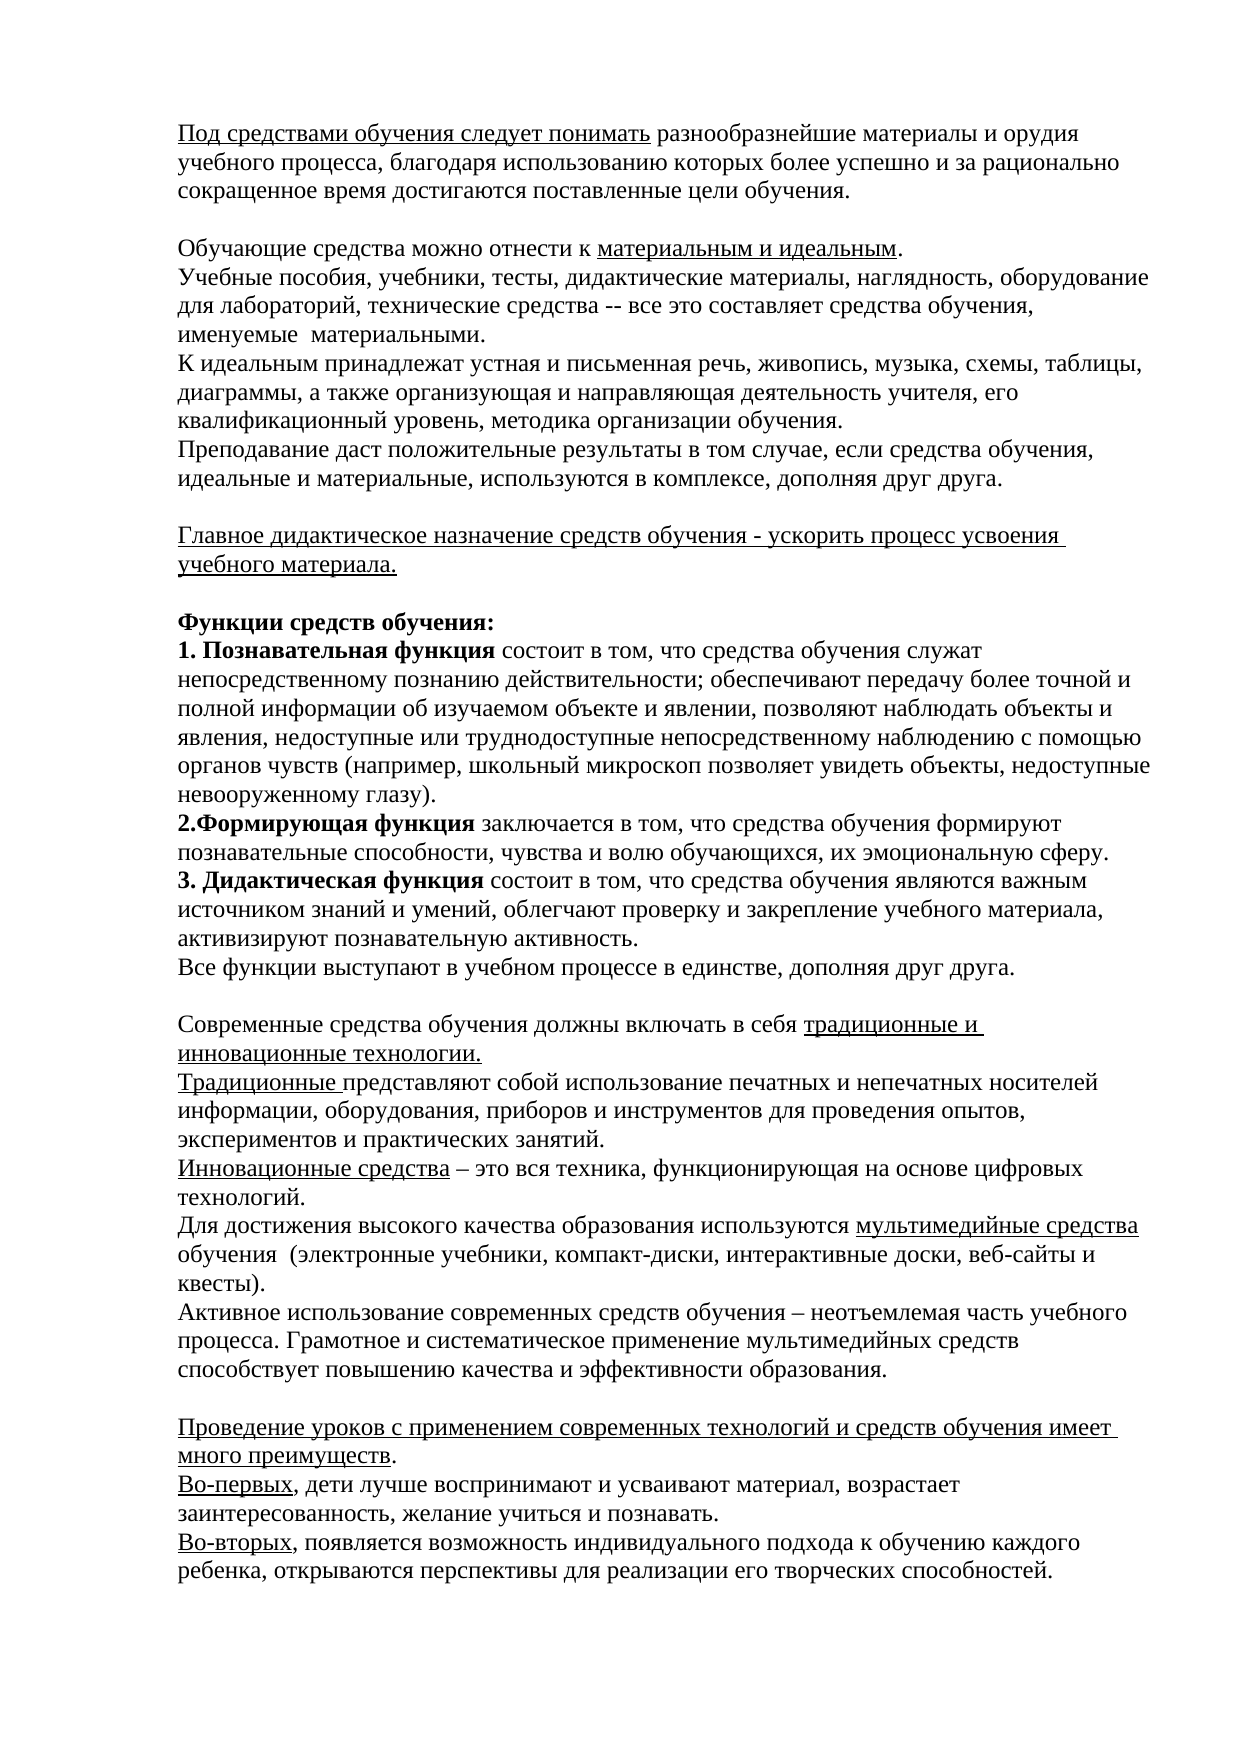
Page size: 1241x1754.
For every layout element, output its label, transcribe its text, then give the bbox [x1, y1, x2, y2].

text Под средствами обучения следует понимать разнообразнейшие материалы и орудия учебного процесса, благодаря использованию которых более успешно и за рационально сокращенное время достигаются поставленные цели обучения. [177, 118, 1152, 204]
text Главное дидактическое назначение средств обучения - ускорить процесс усвоения учебного материала. [177, 521, 1152, 578]
text Во-первых, дети лучше воспринимают и усваивают материал, возрастает заинтересованность, желание учиться и познавать. [177, 1469, 1152, 1527]
text 3. Дидактическая функция состоит в том, что средства обучения являются важным источником знаний и умений, облегчают проверку и закрепление учебного материала, активизируют познавательную активность. [177, 866, 1152, 952]
text 1. Познавательная функция состоит в том, что средства обучения служат непосредственному познанию действительности; обеспечивают передачу более точной и полной информации об изучаемом объекте и явлении, позволяют наблюдать объекты и явления, недоступные или труднодоступные непосредственному наблюдению с помощью органов чувств (например, школьный микроскоп позволяет увидеть объекты, недоступные невооруженному глазу). [177, 636, 1152, 808]
text Учебные пособия, учебники, тесты, дидактические материалы, наглядность, оборудование для лабораторий, технические средства -- все это составляет средства обучения, именуемые материальными. [177, 262, 1152, 348]
text Во-вторых, появляется возможность индивидуального подхода к обучению каждого ребенка, открываются перспективы для реализации его творческих способностей. [177, 1527, 1152, 1584]
text Активное использование современных средств обучения – неотъемлемая часть учебного процесса. Грамотное и систематическое применение мультимедийных средств [177, 1297, 1152, 1354]
text Проведение уроков с применением современных технологий и средств обучения имеет много преимуществ. [177, 1412, 1152, 1469]
text Традиционные представляют собой использование печатных и непечатных носителей информации, оборудования, приборов и инструментов для проведения опытов, экспериментов и практических занятий. [177, 1067, 1152, 1153]
text Для достижения высокого качества образования используются мультимедийные средства обучения (электронные учебники, компакт-диски, интерактивные доски, веб-сайты и квесты). [177, 1211, 1152, 1297]
text Все функции выступают в учебном процессе в единстве, дополняя друг друга. [177, 952, 1152, 981]
text Обучающие средства можно отнести к материальным и идеальным. [177, 233, 1152, 262]
text Преподавание даст положительные результаты в том случае, если средства обучения, идеальные и материальные, используются в комплексе, дополняя друг друга. [177, 434, 1152, 492]
text Современные средства обучения должны включать в себя традиционные и инновационные технологии. [177, 1009, 1152, 1067]
text Инновационные средства – это вся техника, функционирующая на основе цифровых технологий. [177, 1153, 1152, 1211]
text способствует повышению качества и эффективности образования. [177, 1354, 1152, 1383]
text 2.Формирующая функция заключается в том, что средства обучения формируют познавательные способности, чувства и волю обучающихся, их эмоциональную сферу. [177, 808, 1152, 866]
text К идеальным принадлежат устная и письменная речь, живопись, музыка, схемы, таблицы, диаграммы, а также организующая и направляющая деятельность учителя, его квалификационный уровень, методика организации обучения. [177, 348, 1152, 434]
text Функции средств обучения: [177, 607, 1152, 636]
